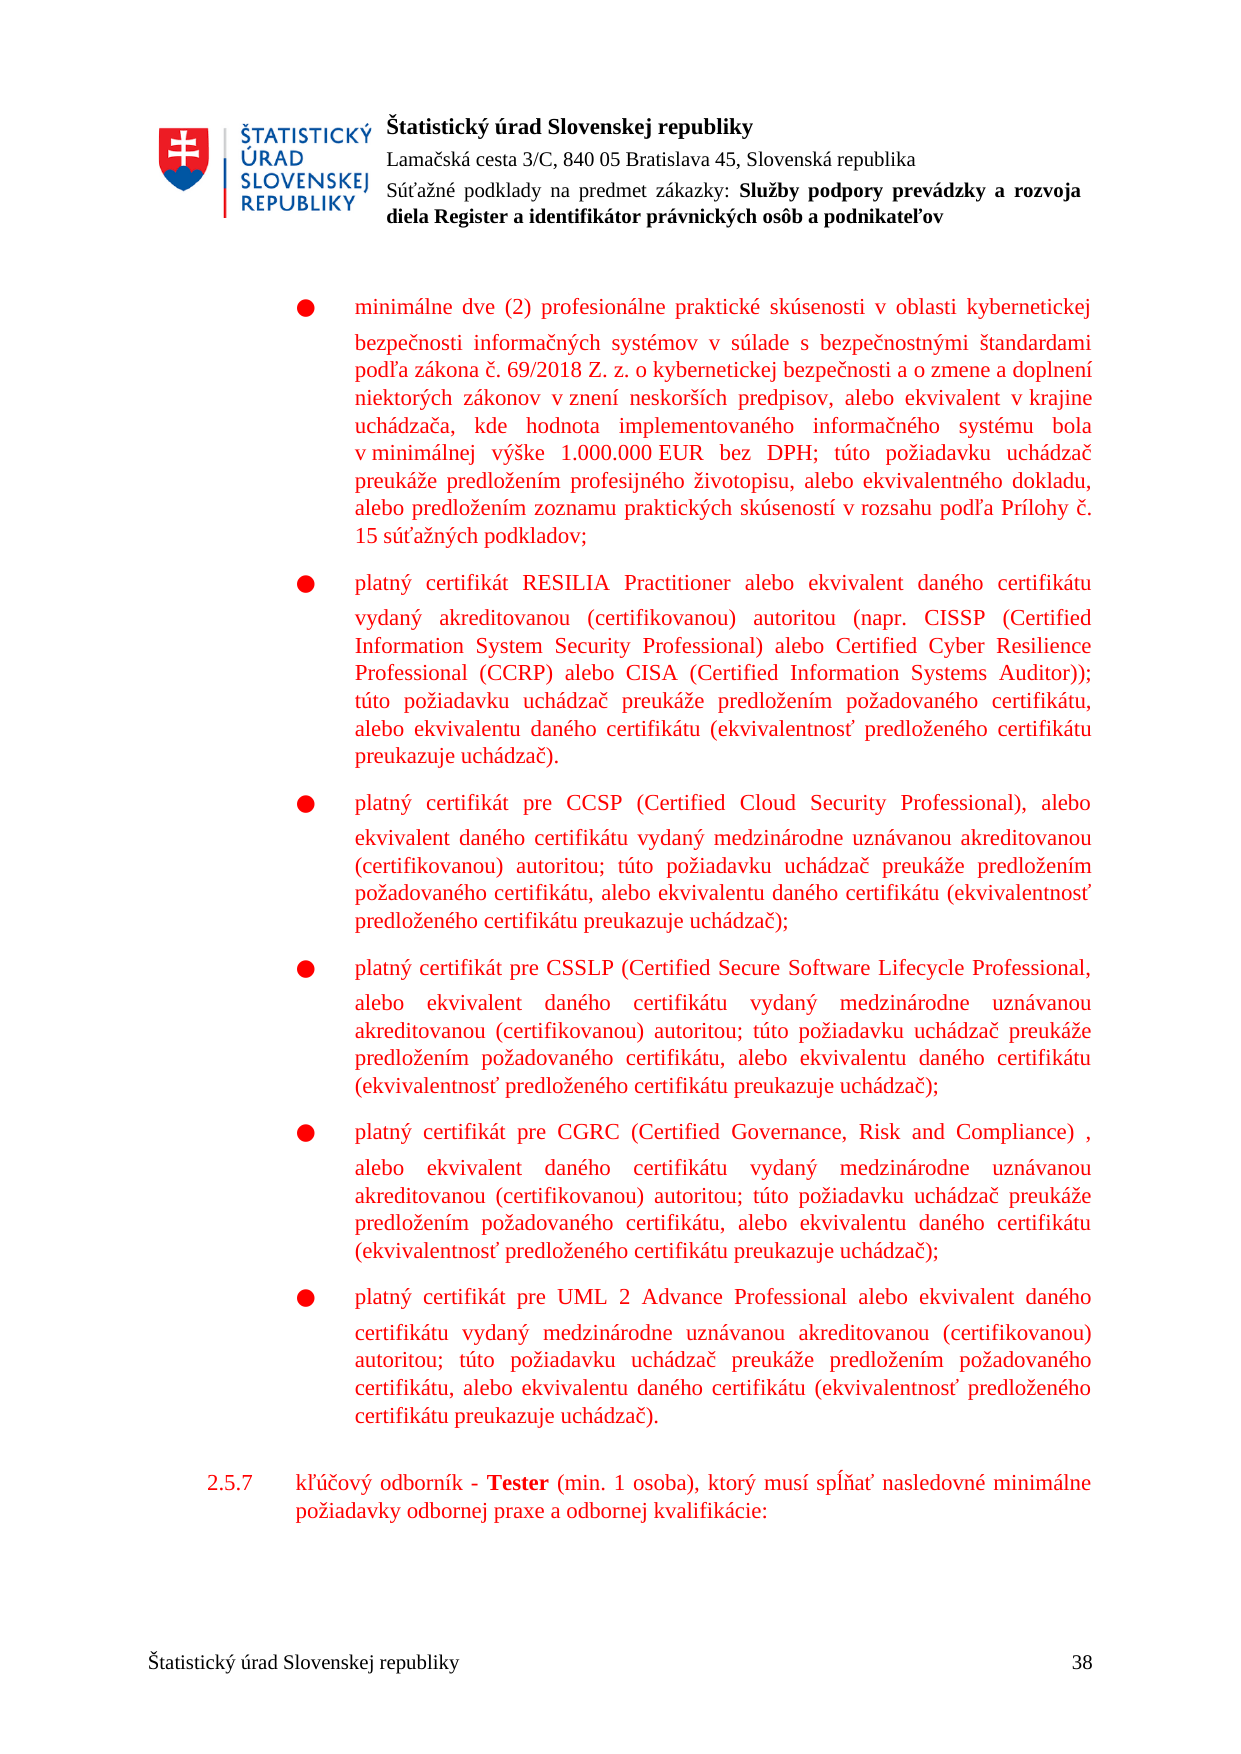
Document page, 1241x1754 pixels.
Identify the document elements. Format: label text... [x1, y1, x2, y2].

list minimálne dve (2) profesionálne praktické skúsenosti v oblasti kybernetickej bezpečnosti informačných systémov v súlade s bezpečnostnými štandardami podľa zákona č. 69/2018 Z. z. o kybernetickej bezpečnosti a o zmene a doplnení niektorých zákonov v znení neskorších predpisov, alebo ekvivalent v krajine uchádzača, kde hodnota implementovaného informačného systému bola v minimálnej výške 1.000.000 EUR bez DPH; túto požiadavku uchádzač preukáže predložením profesijného životopisu, alebo ekvivalentného dokladu, alebo predložením zoznamu praktických skúseností v rozsahu podľa Prílohy č. 15 súťažných podkladov; [296, 281, 1092, 548]
list platný certifikát pre UML 2 Advance Professional alebo ekvivalent daného certifikátu vydaný medzinárodne uznávanou akreditovanou (certifikovanou) autoritou; túto požiadavku uchádzač preukáže predložením požadovaného certifikátu, alebo ekvivalentu daného certifikátu (ekvivalentnosť predloženého certifikátu preukazuje uchádzač). [296, 1271, 1092, 1428]
picture [158, 123, 372, 218]
list kľúčový odborník - Tester (min. 1 osoba), ktorý musí spĺňať nasledovné minimálne požiadavky odbornej praxe a odbornej kvalifikácie: [207, 1469, 1092, 1523]
list platný certifikát RESILIA Practitioner alebo ekvivalent daného certifikátu vydaný akreditovanou (certifikovanou) autoritou (napr. CISSP (Certified Information System Security Professional) alebo Certified Cyber Resilience Professional (CCRP) alebo CISA (Certified Information Systems Auditor)); túto požiadavku uchádzač preukáže predložením požadovaného certifikátu, alebo ekvivalentu daného certifikátu (ekvivalentnosť predloženého certifikátu preukazuje uchádzač). [296, 556, 1092, 768]
list platný certifikát pre CSSLP (Certified Secure Software Lifecycle Professional, alebo ekvivalent daného certifikátu vydaný medzinárodne uznávanou akreditovanou (certifikovanou) autoritou; túto požiadavku uchádzač preukáže predložením požadovaného certifikátu, alebo ekvivalentu daného certifikátu (ekvivalentnosť predloženého certifikátu preukazuje uchádzač); [296, 941, 1092, 1098]
list platný certifikát pre CGRC (Certified Governance, Risk and Compliance) , alebo ekvivalent daného certifikátu vydaný medzinárodne uznávanou akreditovanou (certifikovanou) autoritou; túto požiadavku uchádzač preukáže predložením požadovaného certifikátu, alebo ekvivalentu daného certifikátu (ekvivalentnosť predloženého certifikátu preukazuje uchádzač); [296, 1106, 1092, 1263]
list platný certifikát pre CCSP (Certified Cloud Security Professional), alebo ekvivalent daného certifikátu vydaný medzinárodne uznávanou akreditovanou (certifikovanou) autoritou; túto požiadavku uchádzač preukáže predložením požadovaného certifikátu, alebo ekvivalentu daného certifikátu (ekvivalentnosť predloženého certifikátu preukazuje uchádzač); [296, 776, 1092, 933]
